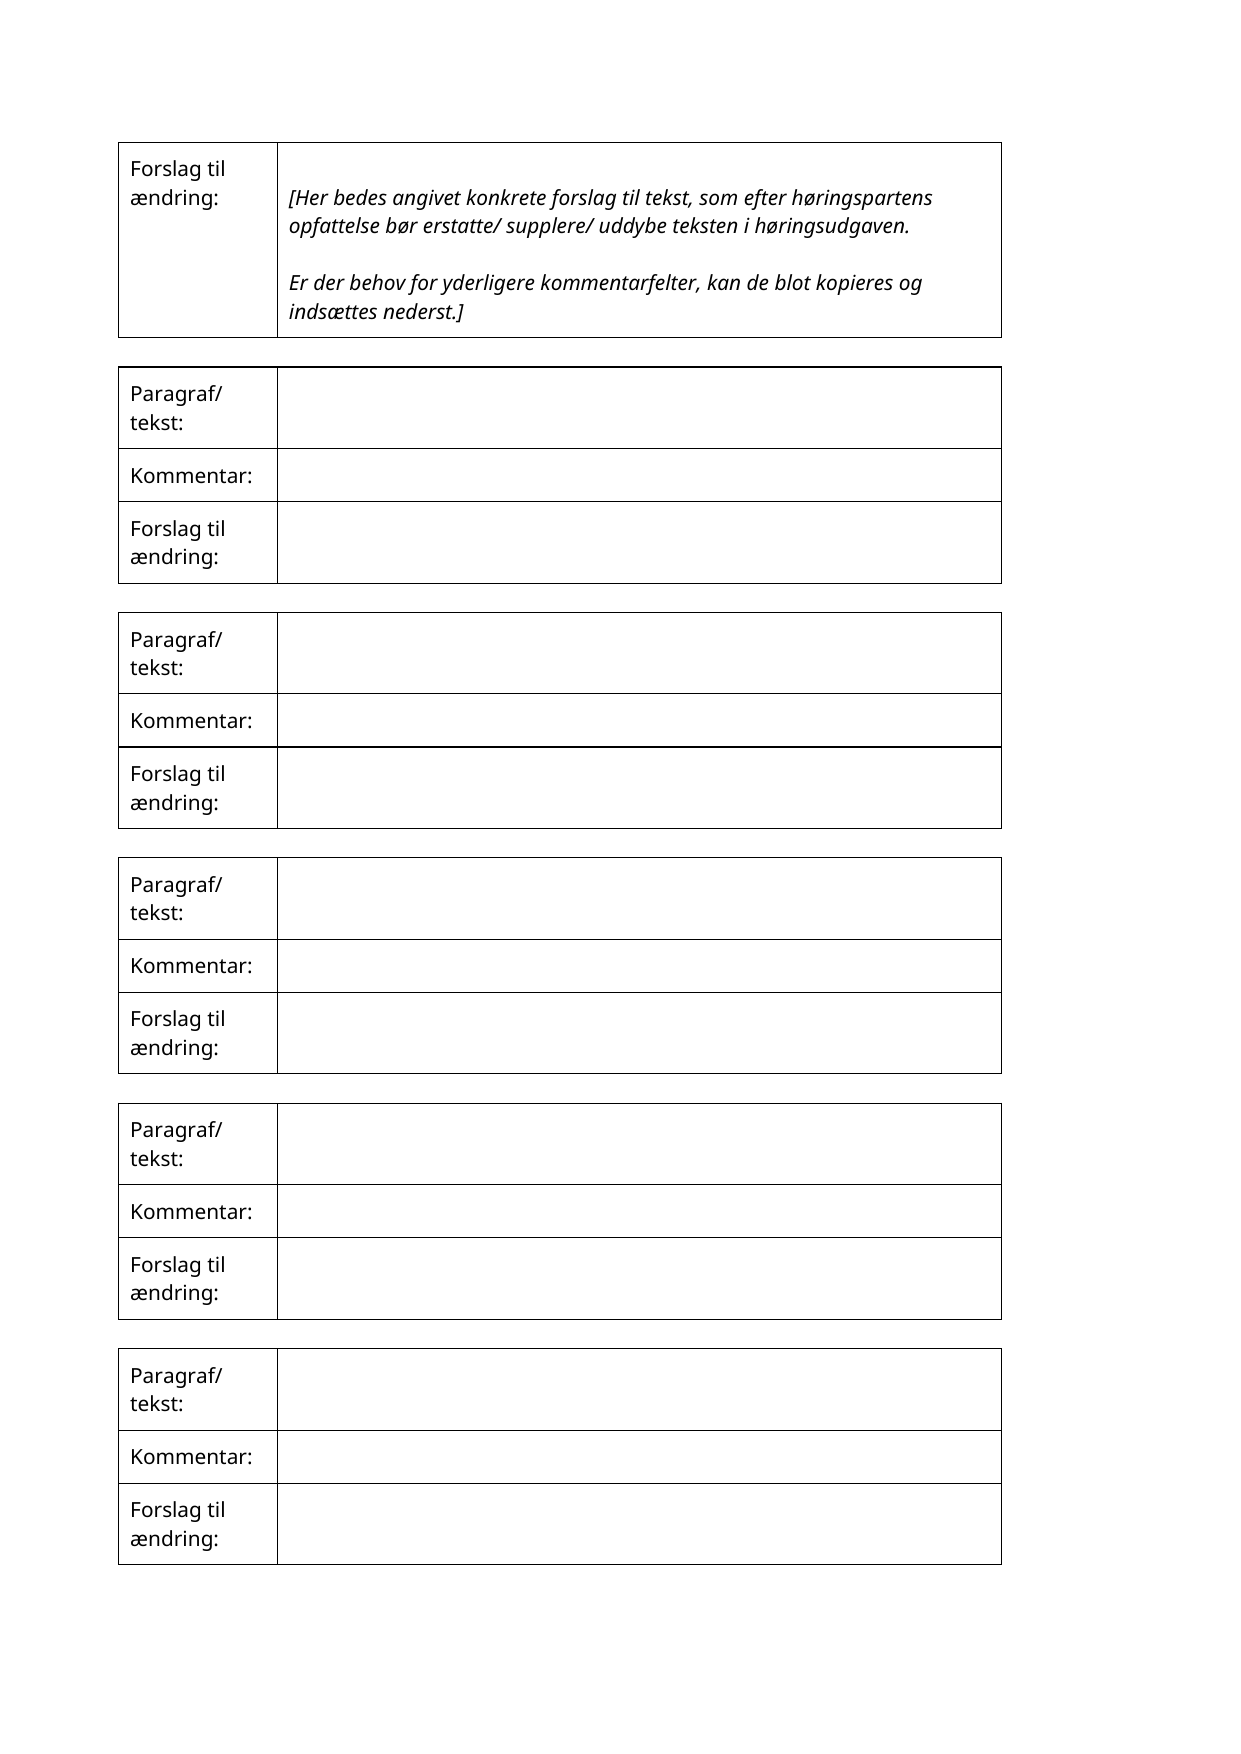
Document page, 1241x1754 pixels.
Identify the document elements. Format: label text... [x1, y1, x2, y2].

table_cell Kommentar: [119, 1431, 277, 1483]
table_cell [278, 1431, 1001, 1483]
table_cell [278, 1238, 1001, 1319]
table_cell Kommentar: [119, 1185, 277, 1237]
table_header Paragraf/ tekst: [119, 368, 277, 448]
table_cell Forslag til ændring: [119, 993, 277, 1073]
table_header [278, 1104, 1001, 1184]
table_cell [278, 1185, 1001, 1237]
table_cell [278, 940, 1001, 992]
table_header [278, 1349, 1001, 1429]
table_cell Kommentar: [119, 449, 277, 501]
table_cell Forslag til ændring: [119, 502, 277, 582]
table_cell Forslag til ændring: [119, 143, 277, 337]
table_header [278, 858, 1001, 939]
table_cell [Her bedes angivet konkrete forslag til tekst, som efter høringspartens opfattelse bør erstatte/ supplere/ uddybe teksten i høringsudgaven. Er der behov for yderligere kommentarfelter, kan de blot kopieres og indsættes nederst.] [278, 143, 1001, 337]
table_header Paragraf/ tekst: [119, 858, 277, 939]
table_header [278, 613, 1001, 693]
table_header [278, 368, 1001, 448]
table_cell Forslag til ændring: [119, 1484, 277, 1564]
table_cell [278, 993, 1001, 1073]
table_header Paragraf/ tekst: [119, 613, 277, 693]
table_cell [278, 502, 1001, 582]
table_header Paragraf/ tekst: [119, 1104, 277, 1184]
table_cell Forslag til ændring: [119, 748, 277, 828]
table_cell [278, 694, 1001, 746]
table_cell [278, 449, 1001, 501]
table_cell [278, 1484, 1001, 1564]
table_header Paragraf/ tekst: [119, 1349, 277, 1429]
table_cell Kommentar: [119, 694, 277, 746]
table_cell [278, 748, 1001, 828]
table_cell Forslag til ændring: [119, 1238, 277, 1319]
table_cell Kommentar: [119, 940, 277, 992]
